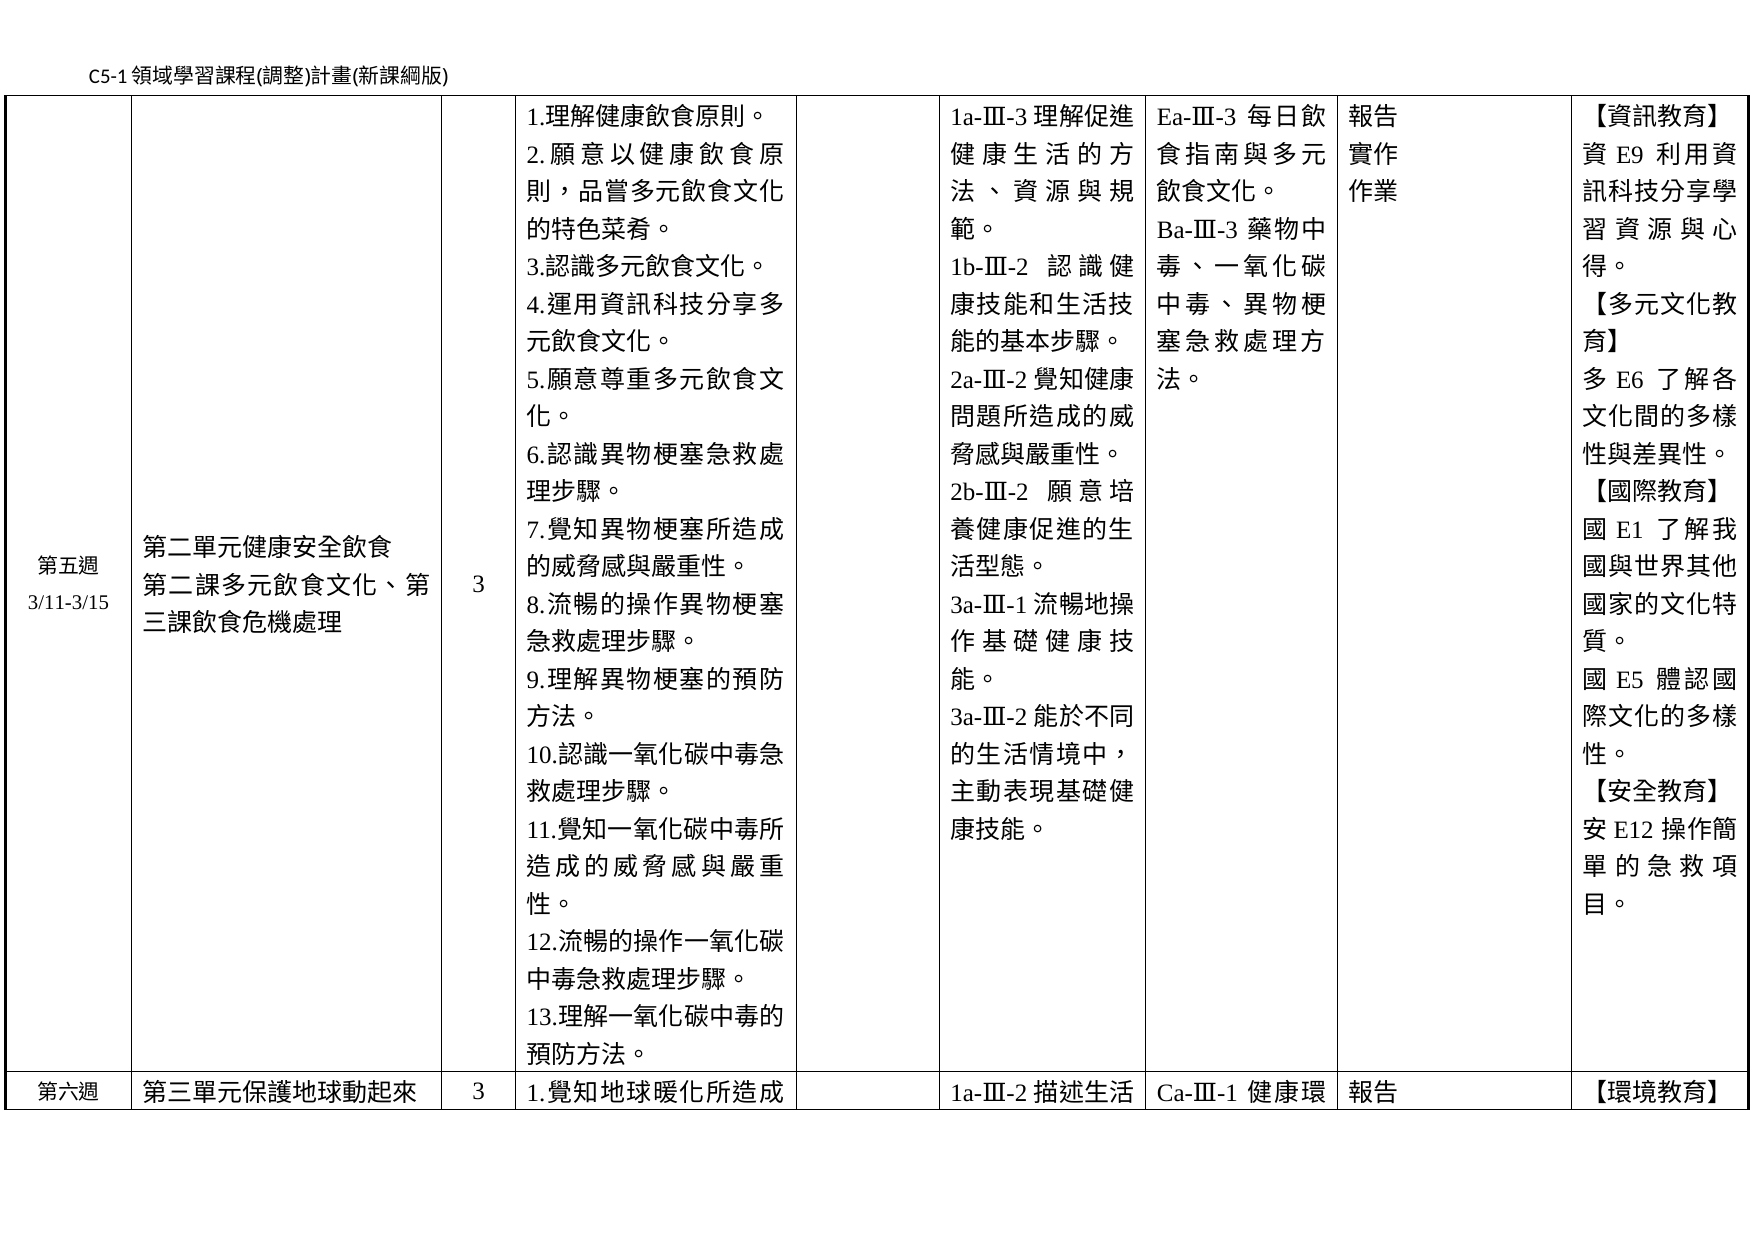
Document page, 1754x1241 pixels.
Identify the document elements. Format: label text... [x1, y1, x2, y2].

table_cell 第六週 3/18-3/22 [7, 1072, 131, 1109]
table_cell 【資訊教育】 資E9 利用資訊科技分享學習資源與心得。 【多元文化教育】 多E6 了解各文化間的多樣性與差異性。 【國際教育】 國E1 了解我國與世界其他國家的文化特質。 國E5 體認國際文化的多樣性。 【安全教育】 安E12 操作簡單的急救項目。 [1572, 96, 1747, 1071]
table_cell 第二單元健康安全飲食 第二課多元飲食文化、第三課飲食危機處理 [132, 96, 441, 1071]
table_cell Ea-Ⅲ-3 每日飲食指南與多元飲食文化。 Ba-Ⅲ-3 藥物中毒、一氧化碳中毒、異物梗塞急救處理方法。 [1146, 96, 1337, 1071]
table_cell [516, 1072, 796, 1109]
table_cell 報告 實作 [1338, 1072, 1571, 1109]
table_cell 第五週 3/11-3/15 [7, 96, 131, 1071]
table_cell 1a-Ⅲ-3 理解促進健康生活的方法、資源與規範。 1b-Ⅲ-2 認識健康技能和生活技能的基本步驟。 2a-Ⅲ-2 覺知健康問題所造成的威脅感與嚴重性。 2b-Ⅲ-2 願意培養健康促進的生活型態。 3a-Ⅲ-1 流暢地操作基礎健康技能。 3a-Ⅲ-2 能於不同的生活情境中，主動表現基礎健康技能。 [940, 96, 1145, 1071]
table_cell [1146, 1072, 1337, 1109]
table_cell [797, 1072, 939, 1109]
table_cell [940, 1072, 1145, 1109]
table_cell 1.理解健康飲食原則。 2.願意以健康飲食原則，品嘗多元飲食文化的特色菜肴。 3.認識多元飲食文化。 4.運用資訊科技分享多元飲食文化。 5.願意尊重多元飲食文化。 6.認識異物梗塞急救處理步驟。 7.覺知異物梗塞所造成的威脅感與嚴重性。 8.流暢的操作異物梗塞急救處理步驟。 9.理解異物梗塞的預防方法。 10.認識一氧化碳中毒急救處理步驟。 11.覺知一氧化碳中毒所造成的威脅感與嚴重性。 12.流暢的操作一氧化碳中毒急救處理步驟。 13.理解一氧化碳中毒的預防方法。 [516, 96, 796, 1071]
table_cell 報告 實作 作業 [1338, 96, 1571, 1071]
table_cell 3 [442, 96, 515, 1071]
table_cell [132, 1072, 441, 1109]
table_cell 3 [442, 1072, 515, 1109]
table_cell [1572, 1072, 1747, 1109]
table_cell [797, 96, 939, 1071]
